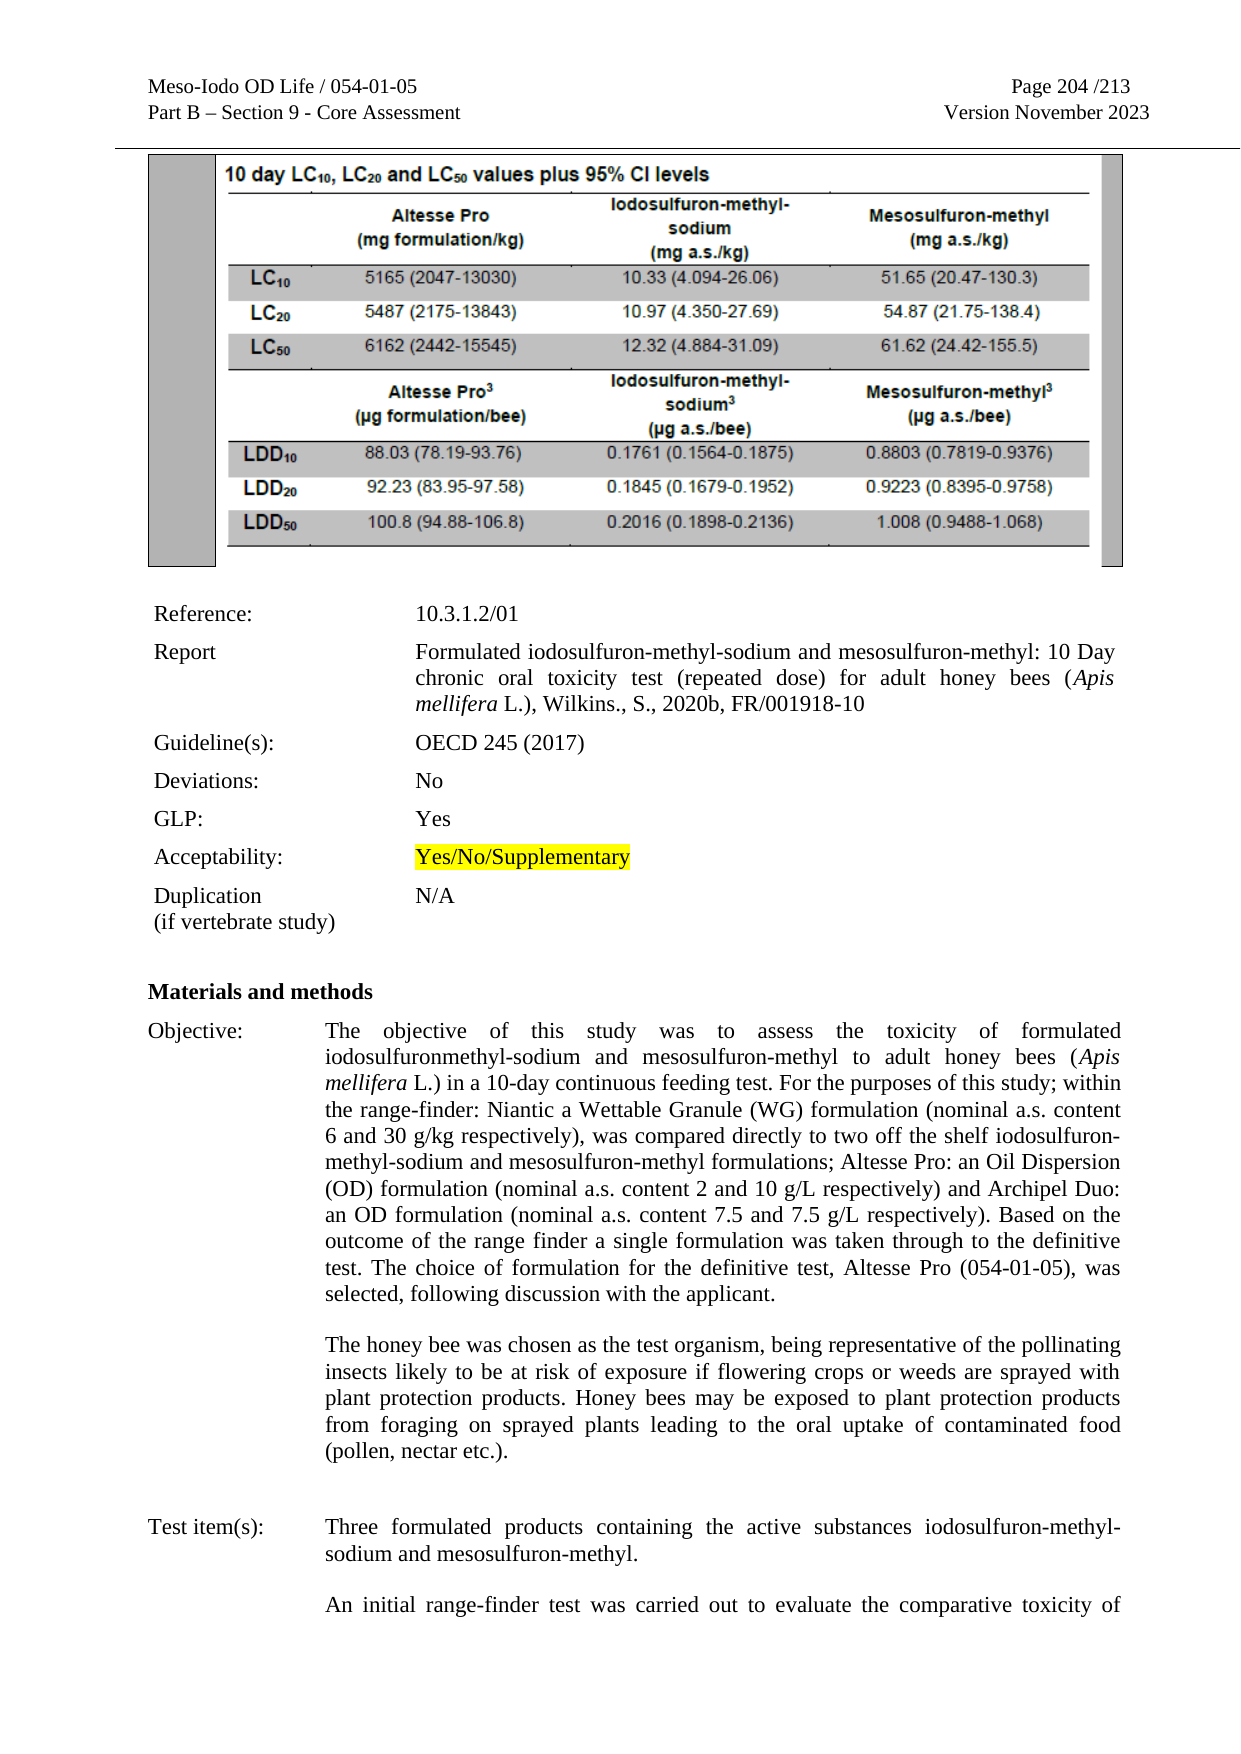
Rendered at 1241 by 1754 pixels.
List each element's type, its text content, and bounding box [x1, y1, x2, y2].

picture [216, 155, 1102, 567]
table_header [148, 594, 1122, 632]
list Test item(s): Three formulated products containing the active substances iodosulfuron-methyl-sodium and mesosulfuron-methyl. [148, 1513, 1122, 1566]
list The honey bee was chosen as the test organism, being representative of the pollinating insects likely to be at risk of exposure if flowering crops or weeds are sprayed with plant protection products. Honey bees may be exposed to plant protection products from foraging on sprayed plants leading to the oral uptake of contaminated food (pollen, nectar etc.). [148, 1332, 1122, 1463]
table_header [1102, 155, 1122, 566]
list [148, 1591, 1122, 1617]
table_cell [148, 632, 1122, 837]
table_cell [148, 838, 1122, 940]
text Materials and methods [148, 978, 1122, 1004]
list Objective: The objective of this study was to assess the toxicity of formulated iodosulfuronmethyl-sodium and mesosulfuron-methyl to adult honey bees (Apis mellifera L.) in a 10-day continuous feeding test. For the purposes of this study; within the range-finder: Niantic a Wettable Granule (WG) formulation (nominal a.s. content 6 and 30 g/kg respectively), was compared directly to two off the shelf iodosulfuron-methyl-sodium and mesosulfuron-methyl formulations; Altesse Pro: an Oil Dispersion (OD) formulation (nominal a.s. content 2 and 10 g/L respectively) and Archipel Duo: an OD formulation (nominal a.s. content 7.5 and 7.5 g/L respectively). Based on the outcome of the range finder a single formulation was taken through to the definitive test. The choice of formulation for the definitive test, Altesse Pro (054-01-05), was selected, following discussion with the applicant. [148, 1017, 1122, 1307]
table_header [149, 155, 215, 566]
